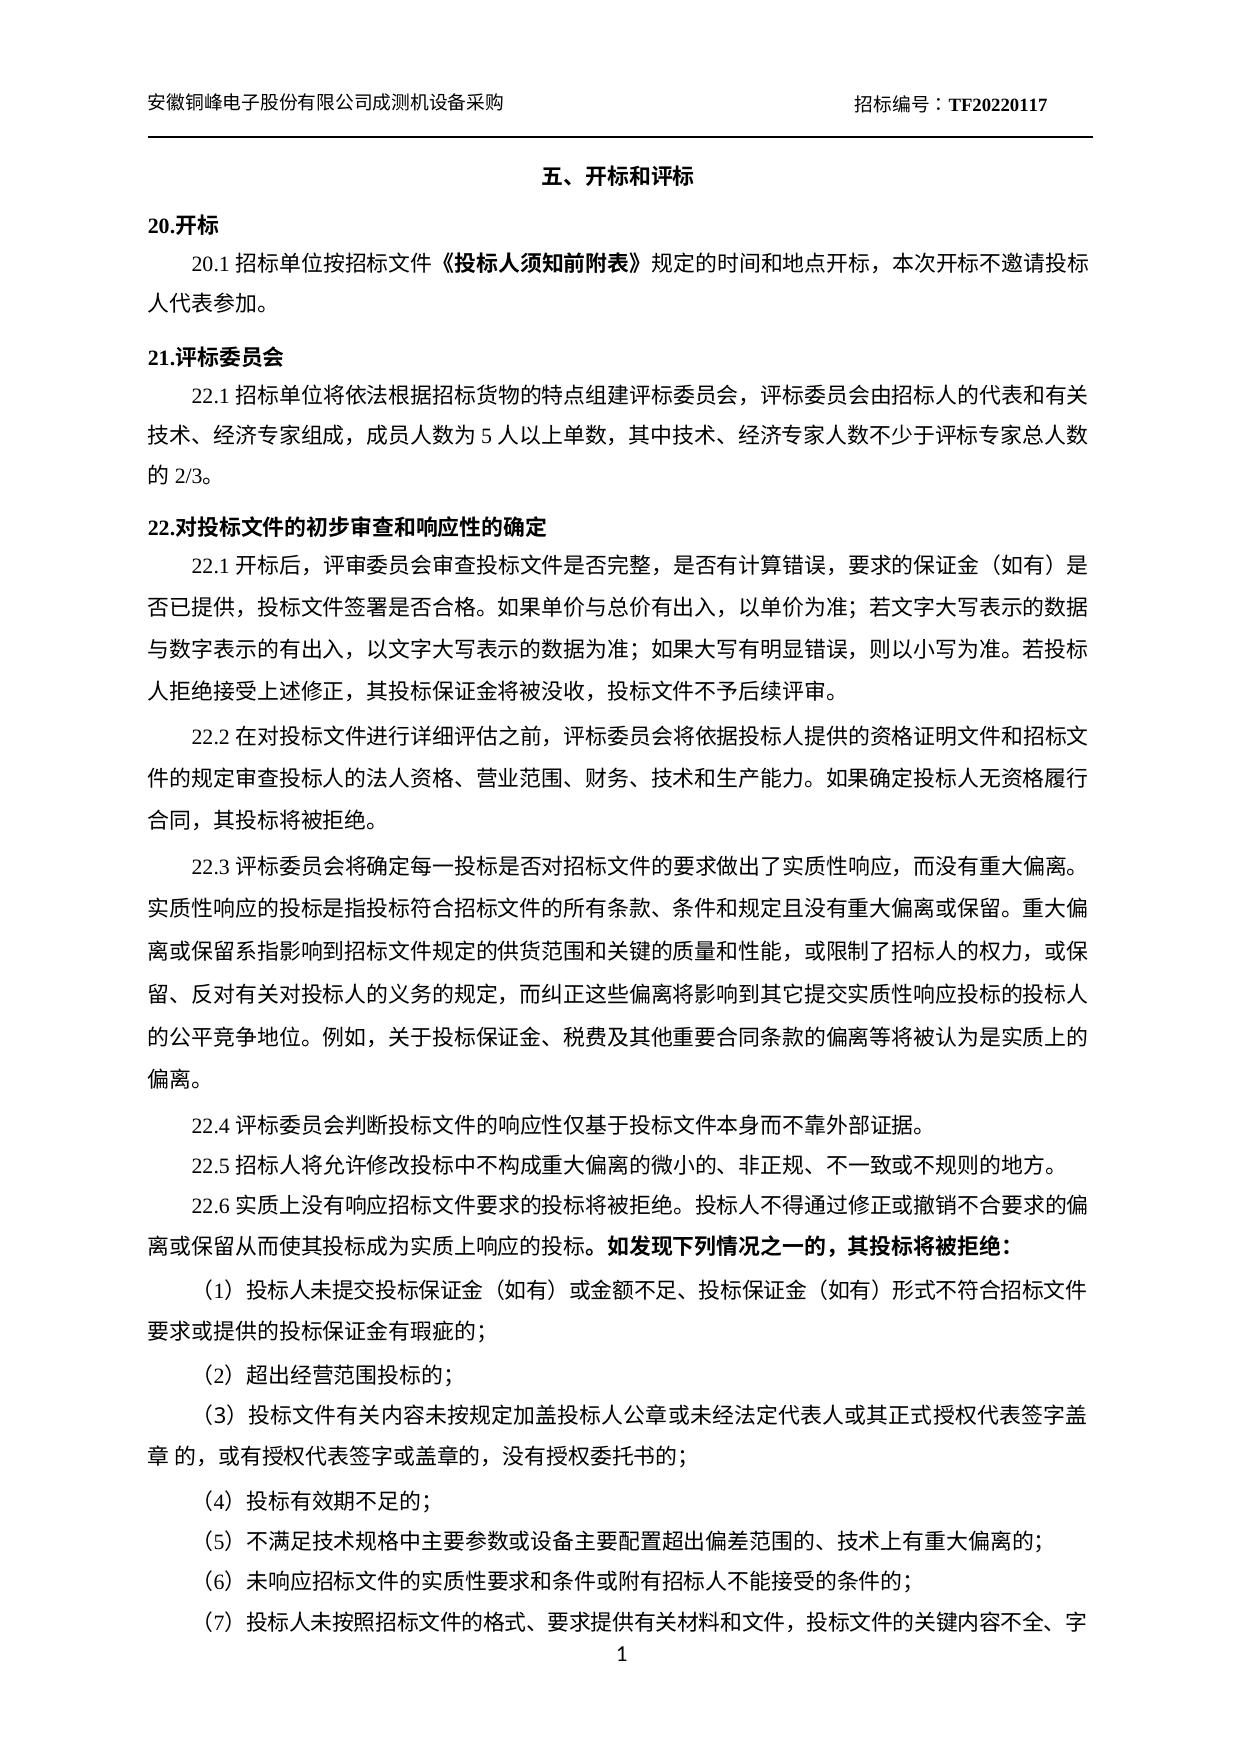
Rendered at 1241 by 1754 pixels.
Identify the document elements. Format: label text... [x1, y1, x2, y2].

text 技术、经济专家组成，成员人数为 5 人以上单数，其中技术、经济专家人数不少于评标专家总人数 的 2/3。 [148, 418, 1089, 490]
subtitle 21.评标委员会 [148, 340, 1105, 372]
text （1）投标人未提交投标保证金（如有）或金额不足、投标保证金（如有）形式不符合招标文件 要求或提供的投标保证金有瑕疵的； [148, 1273, 1089, 1345]
text 22.4 评标委员会判断投标文件的响应性仅基于投标文件本身而不靠外部证据。 [191, 1108, 1105, 1139]
subtitle 22.对投标文件的初步审查和响应性的确定 [148, 510, 1105, 542]
text （2）超出经营范围投标的； [191, 1358, 1105, 1390]
text （6）未响应招标文件的实质性要求和条件或附有招标人不能接受的条件的； [191, 1564, 1105, 1596]
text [148, 1604, 1088, 1636]
subtitle 20.开标 [148, 208, 1105, 239]
text （5）不满足技术规格中主要参数或设备主要配置超出偏差范围的、技术上有重大偏离的； [191, 1524, 1105, 1556]
text 22.5 招标人将允许修改投标中不构成重大偏离的微小的、非正规、不一致或不规则的地方。 [191, 1148, 1105, 1179]
text 22.1 招标单位将依法根据招标货物的特点组建评标委员会，评标委员会由招标人的代表和有关 [191, 378, 1105, 409]
text （4）投标有效期不足的； [191, 1484, 1105, 1515]
text 22.6 实质上没有响应招标文件要求的投标将被拒绝。投标人不得通过修正或撤销不合要求的偏 离或保留从而使其投标成为实质上响应的投标。如发现下列情况之一的，其投标将被拒绝： [148, 1188, 1089, 1260]
text 22.2 在对投标文件进行详细评估之前，评标委员会将依据投标人提供的资格证明文件和招标文 件的规定审查投标人的法人资格、营业范围、财务、技术和生产能力。如果确定投标人无资格履行 合同，其投标将被拒绝。 [148, 719, 1089, 835]
text 22.3 评标委员会将确定每一投标是否对招标文件的要求做出了实质性响应，而没有重大偏离。 实质性响应的投标是指投标符合招标文件的所有条款、条件和规定且没有重大偏离或保留。重大偏 离或保留系指影响到招标文件规定的供货范围和关键的质量和性能，或限制了招标人的权力，或保 留、反对有关对投标人的义务的规定，而纠正这些偏离将影响到其它提交实质性响应投标的投标人 的公平竞争地位。例如，关于投标保证金、税费及其他重要合同条款的偏离等将被认为是实质上的 偏离。 [148, 849, 1089, 1094]
text 20.1 招标单位按招标文件《投标人须知前附表》规定的时间和地点开标，本次开标不邀请投标 人代表参加。 [148, 246, 1089, 318]
subtitle 五、开标和评标 [541, 159, 1105, 191]
text 22.1 开标后，评审委员会审查投标文件是否完整，是否有计算错误，要求的保证金（如有）是 否已提供，投标文件签署是否合格。如果单价与总价有出入，以单价为准；若文字大写表示的数据 与数字表示的有出入，以文字大写表示的数据为准；如果大写有明显错误，则以小写为准。若投标 人拒绝接受上述修正，其投标保证金将被没收，投标文件不予后续评审。 [148, 548, 1089, 706]
text （3）投标文件有关内容未按规定加盖投标人公章或未经法定代表人或其正式授权代表签字盖章 的，或有授权代表签字或盖章的，没有授权委托书的； [148, 1398, 1088, 1471]
